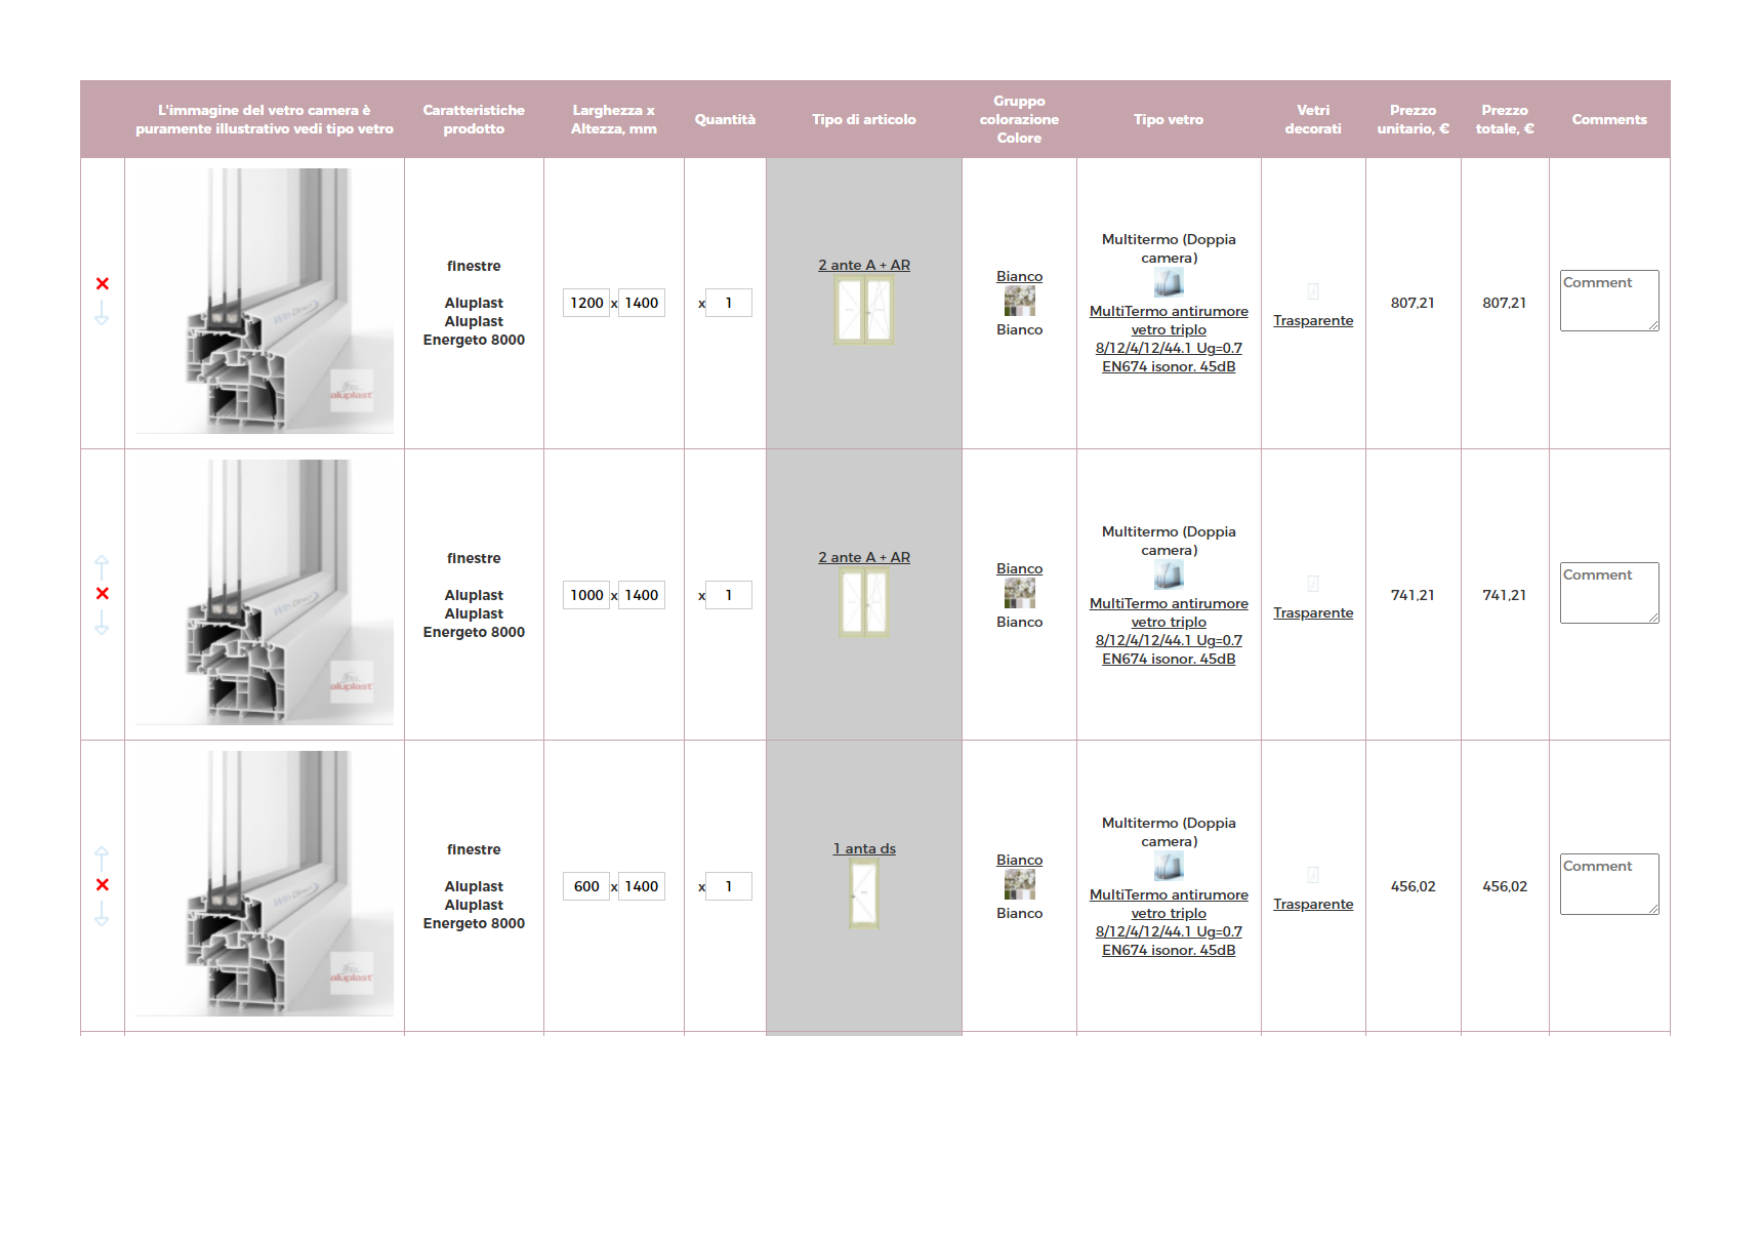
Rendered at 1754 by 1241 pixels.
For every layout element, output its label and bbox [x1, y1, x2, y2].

picture [75, 75, 1679, 1036]
